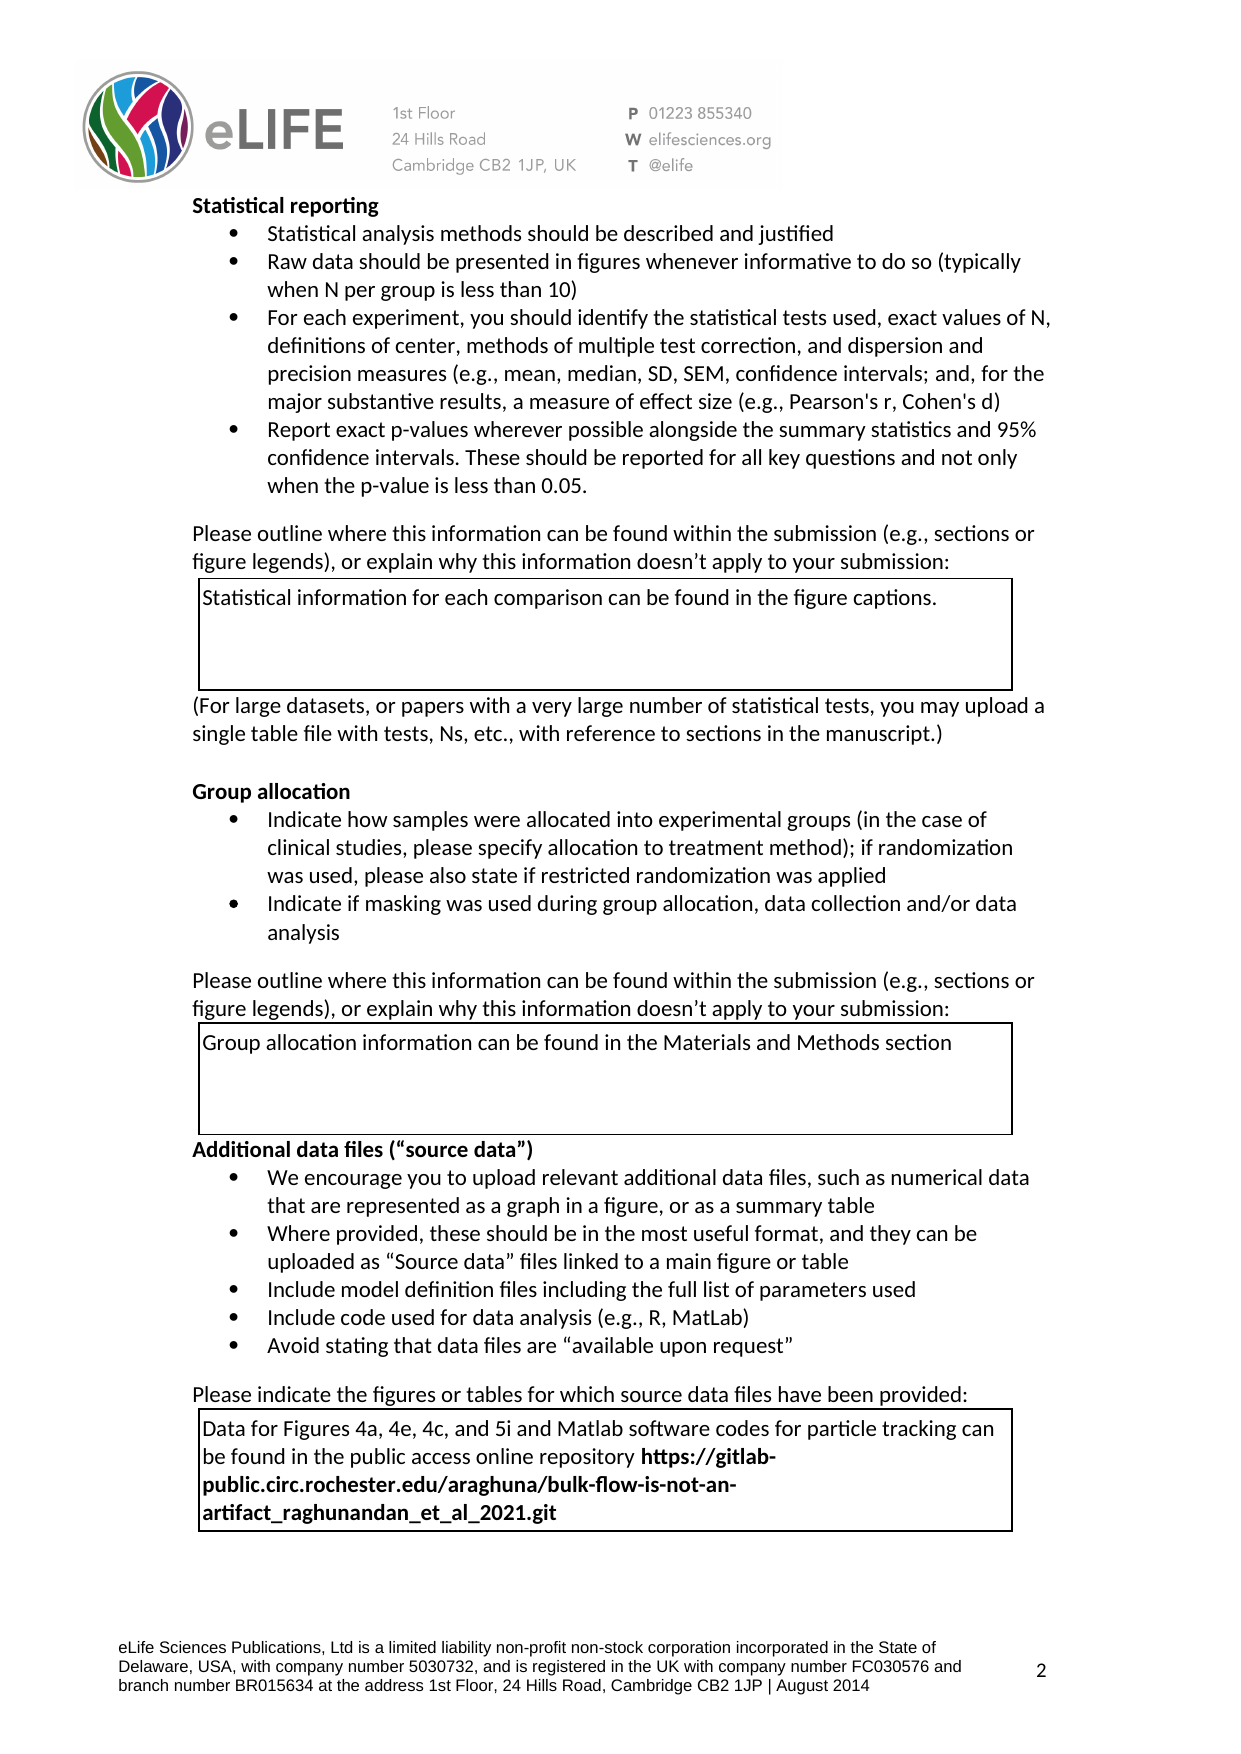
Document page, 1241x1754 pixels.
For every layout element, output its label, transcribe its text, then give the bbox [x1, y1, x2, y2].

text Additional data files (“source data”) [192, 1052, 1053, 1163]
list Raw data should be presented in figures whenever informative to do so (typically when N per group is less than 10) [229, 247, 1053, 303]
picture [73, 59, 784, 191]
list Report exact p-values wherever possible alongside the summary statistics and 95% confidence intervals. These should be reported for all key questions and not only when the p-value is less than 0.05. [229, 415, 1053, 499]
list Avoid stating that data files are “available upon request” [229, 1332, 1053, 1359]
list Include model definition files including the full list of parameters used [229, 1276, 1053, 1303]
list For each experiment, you should identify the statistical tests used, exact values of N, definitions of center, methods of multiple test correction, and dispersion and precision measures (e.g., mean, median, SD, SEM, confidence intervals; and, for the major substantive results, a measure of effect size (e.g., Pearson's r, Cohen's d) [229, 303, 1053, 415]
list Include code used for data analysis (e.g., R, MatLab) [229, 1303, 1053, 1332]
text Group allocation information can be found in the Materials and Methods section [200, 1026, 1011, 1058]
text Statistical reporting [192, 191, 1053, 219]
text (For large datasets, or papers with a very large number of statistical tests, you may upload a single table file with tests, Ns, etc., with reference to sections in the manuscript.) [192, 603, 1053, 747]
list Where provided, these should be in the most useful format, and they can be uploaded as “Source data” files linked to a main figure or table [229, 1219, 1053, 1276]
text Group allocation [192, 777, 1053, 806]
text Statistical information for each comparison can be found in the figure captions. [200, 581, 1011, 613]
list We encourage you to upload relevant additional data files, such as numerical data that are represented as a graph in a figure, or as a summary table [229, 1163, 1053, 1219]
text Data for Figures 4a, 4e, 4c, and 5i and Matlab software codes for particle tracking can be found in the public access online repository https://gitlab-public.circ.rochester.edu/araghuna/bulk-flow-is-not-an-artifact_raghunandan_et_al_2021.git [200, 1412, 1011, 1528]
list Indicate how samples were allocated into experimental groups (in the case of clinical studies, please specify allocation to treatment method); if randomization was used, please also state if restricted randomization was applied [229, 806, 1053, 889]
list Statistical analysis methods should be described and justified [229, 219, 1053, 247]
list Indicate if masking was used during group allocation, data collection and/or data analysis [229, 889, 1053, 946]
text Please indicate the figures or tables for which source data files have been provided: [192, 1380, 1053, 1408]
